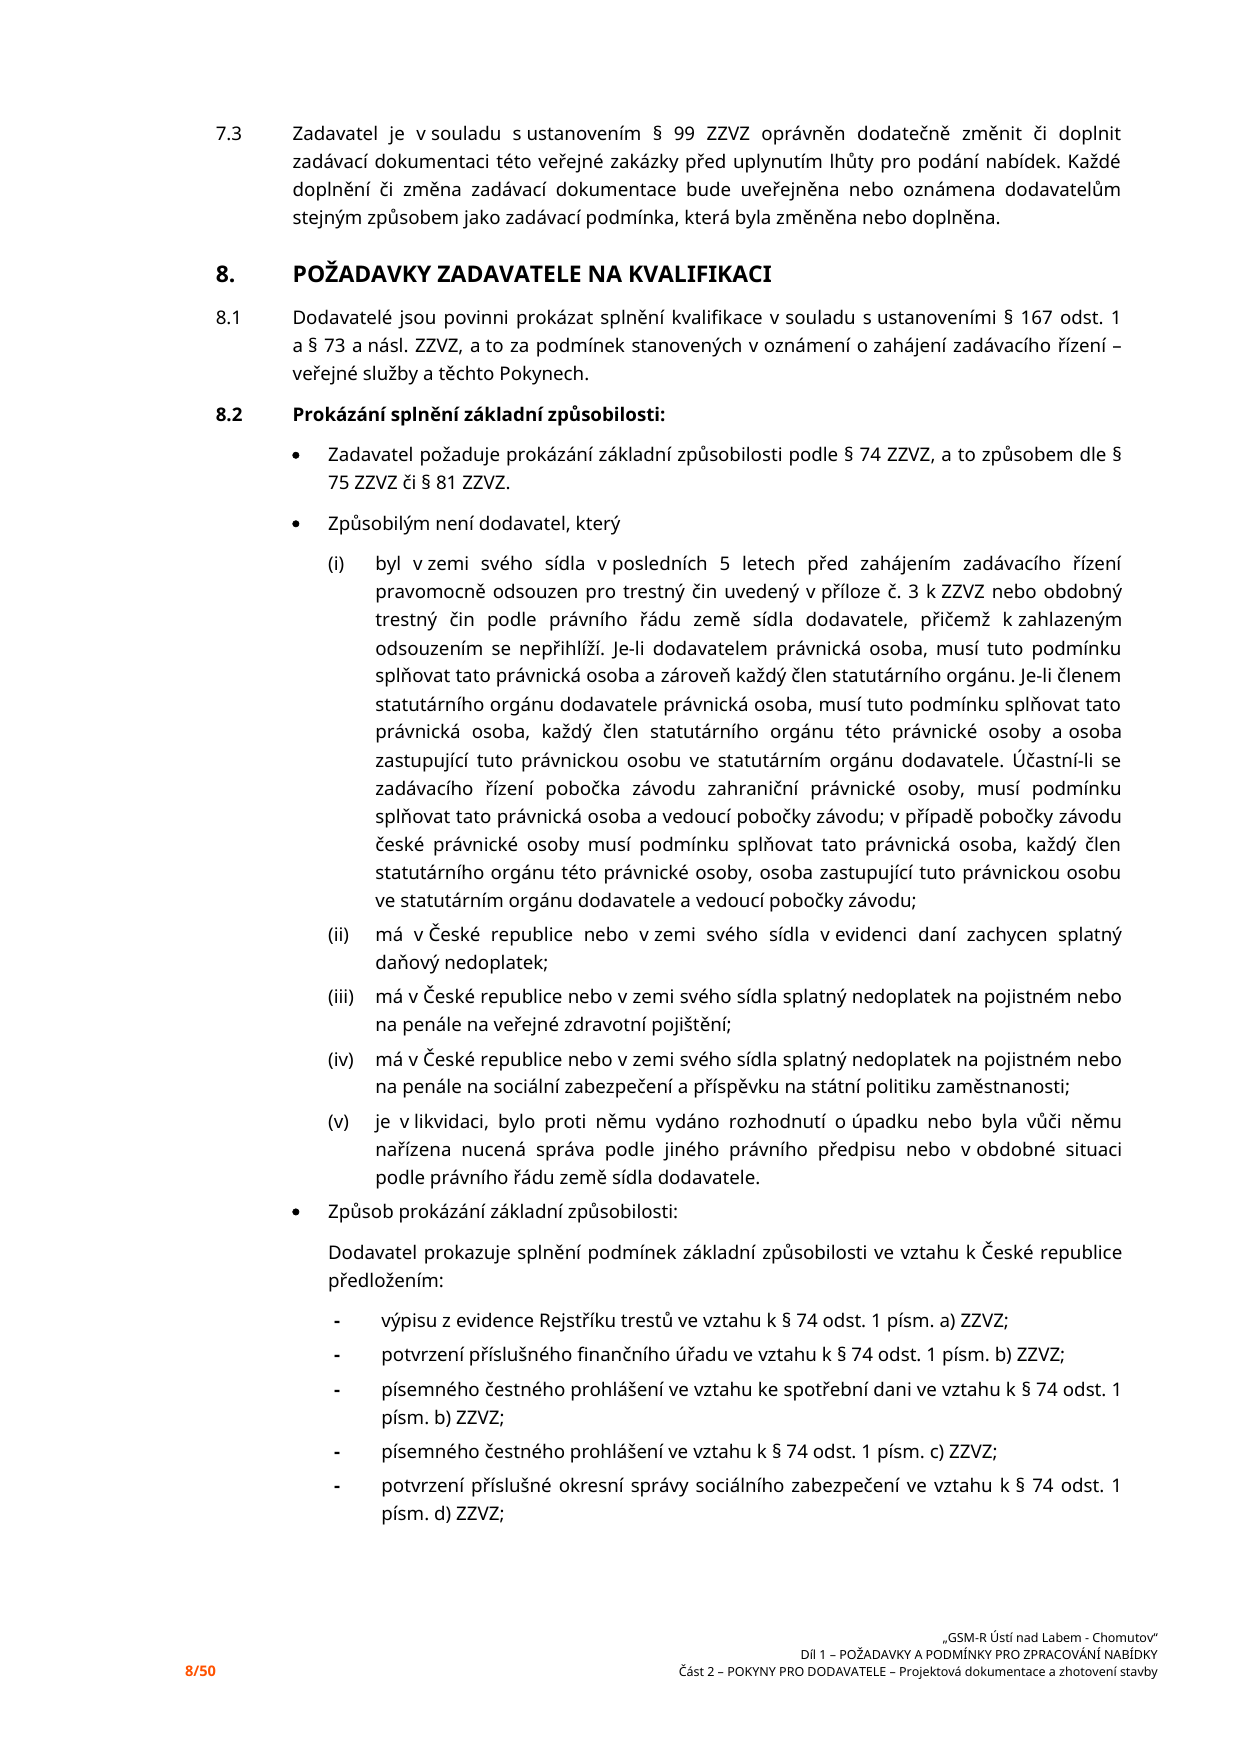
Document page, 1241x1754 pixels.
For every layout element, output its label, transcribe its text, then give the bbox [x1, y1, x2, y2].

text má v České republice nebo v zemi svého sídla v evidenci daní zachycen splatný daňový nedoplatek; [328, 921, 1122, 975]
text Způsobilým není dodavatel, který [292, 510, 1122, 536]
text Zadavatel je v souladu s ustanovením § 99 ZZVZ oprávněn dodatečně změnit či doplnit zadávací dokumentaci této veřejné zakázky před uplynutím lhůty pro podání nabídek. Každé doplnění či změna zadávací dokumentace bude uveřejněna nebo oznámena dodavatelům stejným způsobem jako zadávací podmínka, která byla změněna nebo doplněna. [216, 121, 1122, 230]
text byl v zemi svého sídla v posledních 5 letech před zahájením zadávacího řízení pravomocně odsouzen pro trestný čin uvedený v příloze č. 3 k ZZVZ nebo obdobný trestný čin podle právního řádu země sídla dodavatele, přičemž k zahlazeným odsouzením se nepřihlíží. Je-li dodavatelem právnická osoba, musí tuto podmínku splňovat tato právnická osoba a zároveň každý člen statutárního orgánu. Je-li členem statutárního orgánu dodavatele právnická osoba, musí tuto podmínku splňovat tato právnická osoba, každý člen statutárního orgánu této právnické osoby a osoba zastupující tuto právnickou osobu ve statutárním orgánu dodavatele. Účastní-li se zadávacího řízení pobočka závodu zahraniční právnické osoby, musí podmínku splňovat tato právnická osoba a vedoucí pobočky závodu; v případě pobočky závodu české právnické osoby musí podmínku splňovat tato právnická osoba, každý člen statutárního orgánu této právnické osoby, osoba zastupující tuto právnickou osobu ve statutárním orgánu dodavatele a vedoucí pobočky závodu; [328, 551, 1122, 912]
text má v České republice nebo v zemi svého sídla splatný nedoplatek na pojistném nebo na penále na veřejné zdravotní pojištění; [328, 983, 1122, 1037]
text Zadavatel požaduje prokázání základní způsobilosti podle § 74 ZZVZ, a to způsobem dle § 75 ZZVZ či § 81 ZZVZ. [292, 442, 1122, 495]
text potvrzení příslušné okresní správy sociálního zabezpečení ve vztahu k § 74 odst. 1 písm. d) ZZVZ; [334, 1473, 1122, 1526]
text potvrzení příslušného finančního úřadu ve vztahu k § 74 odst. 1 písm. b) ZZVZ; [334, 1342, 1122, 1367]
text písemného čestného prohlášení ve vztahu k § 74 odst. 1 písm. c) ZZVZ; [334, 1438, 1122, 1464]
text výpisu z evidence Rejstříku trestů ve vztahu k § 74 odst. 1 písm. a) ZZVZ; [334, 1307, 1122, 1333]
text Dodavatelé jsou povinni prokázat splnění kvalifikace v souladu s ustanoveními § 167 odst. 1 a § 73 a násl. ZZVZ, a to za podmínek stanovených v oznámení o zahájení zadávacího řízení – veřejné služby a těchto Pokynech. [216, 304, 1122, 386]
text Způsob prokázání základní způsobilosti: [292, 1198, 1122, 1224]
text je v likvidaci, bylo proti němu vydáno rozhodnutí o úpadku nebo byla vůči němu nařízena nucená správa podle jiného právního předpisu nebo v obdobné situaci podle právního řádu země sídla dodavatele. [328, 1108, 1122, 1190]
text Dodavatel prokazuje splnění podmínek základní způsobilosti ve vztahu k České republice předložením: [328, 1239, 1122, 1292]
text POŽADAVKY ZADAVATELE NA KVALIFIKACI [216, 258, 1122, 289]
text písemného čestného prohlášení ve vztahu ke spotřební dani ve vztahu k § 74 odst. 1 písm. b) ZZVZ; [334, 1376, 1122, 1429]
text má v České republice nebo v zemi svého sídla splatný nedoplatek na pojistném nebo na penále na sociální zabezpečení a příspěvku na státní politiku zaměstnanosti; [328, 1046, 1122, 1099]
text Prokázání splnění základní způsobilosti: [216, 401, 1122, 427]
